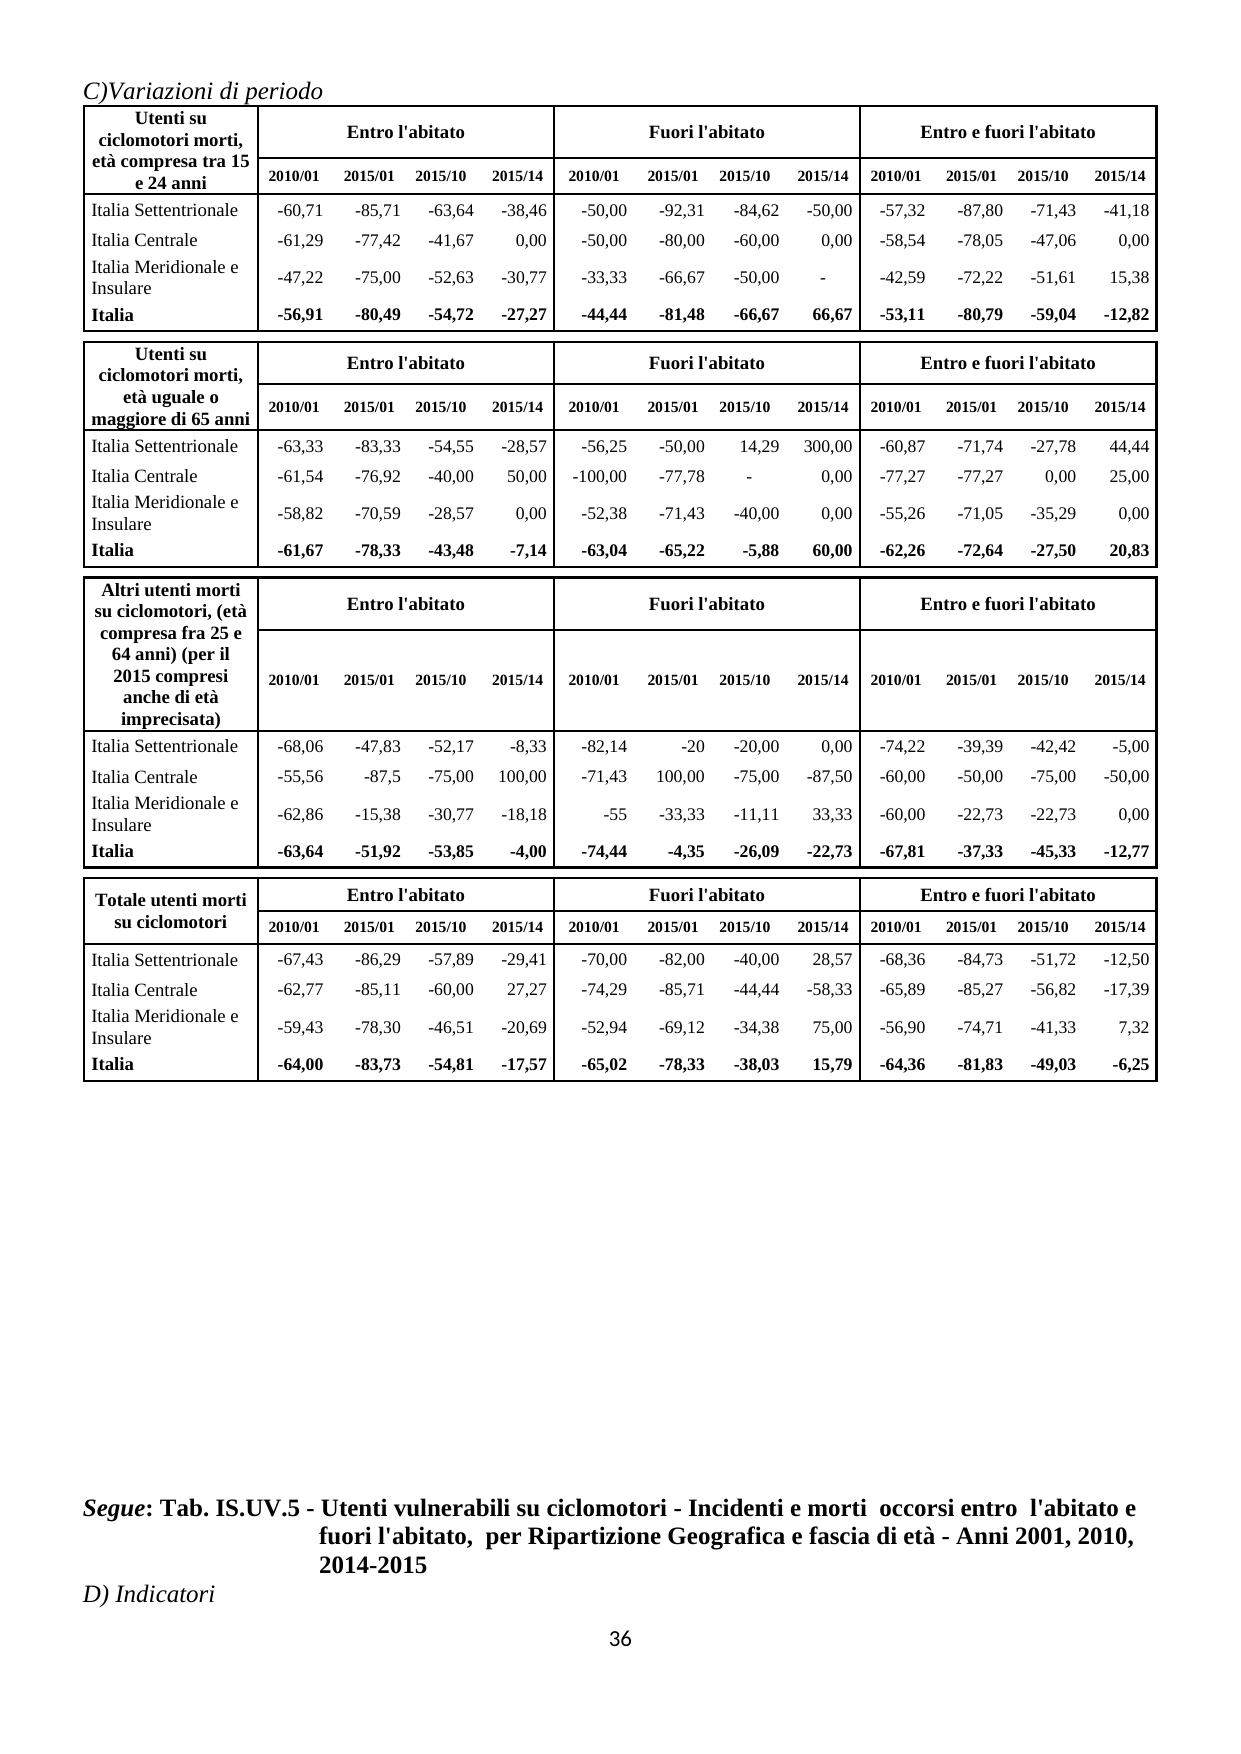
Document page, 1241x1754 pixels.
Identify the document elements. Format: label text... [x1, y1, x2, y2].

text D) Indicatori [83, 1579, 1157, 1608]
text C)Variazioni di periodo [83, 76, 1157, 105]
table_header [71, 105, 1169, 1090]
text Segue: Tab. IS.UV.5 - Utenti vulnerabili su ciclomotori - Incidenti e morti occorsi entro l'abitato e fuori l'abitato, per Ripartizione Geografica e fascia di età - Anni 2001, 2010, 2014-2015 [83, 1493, 1157, 1579]
